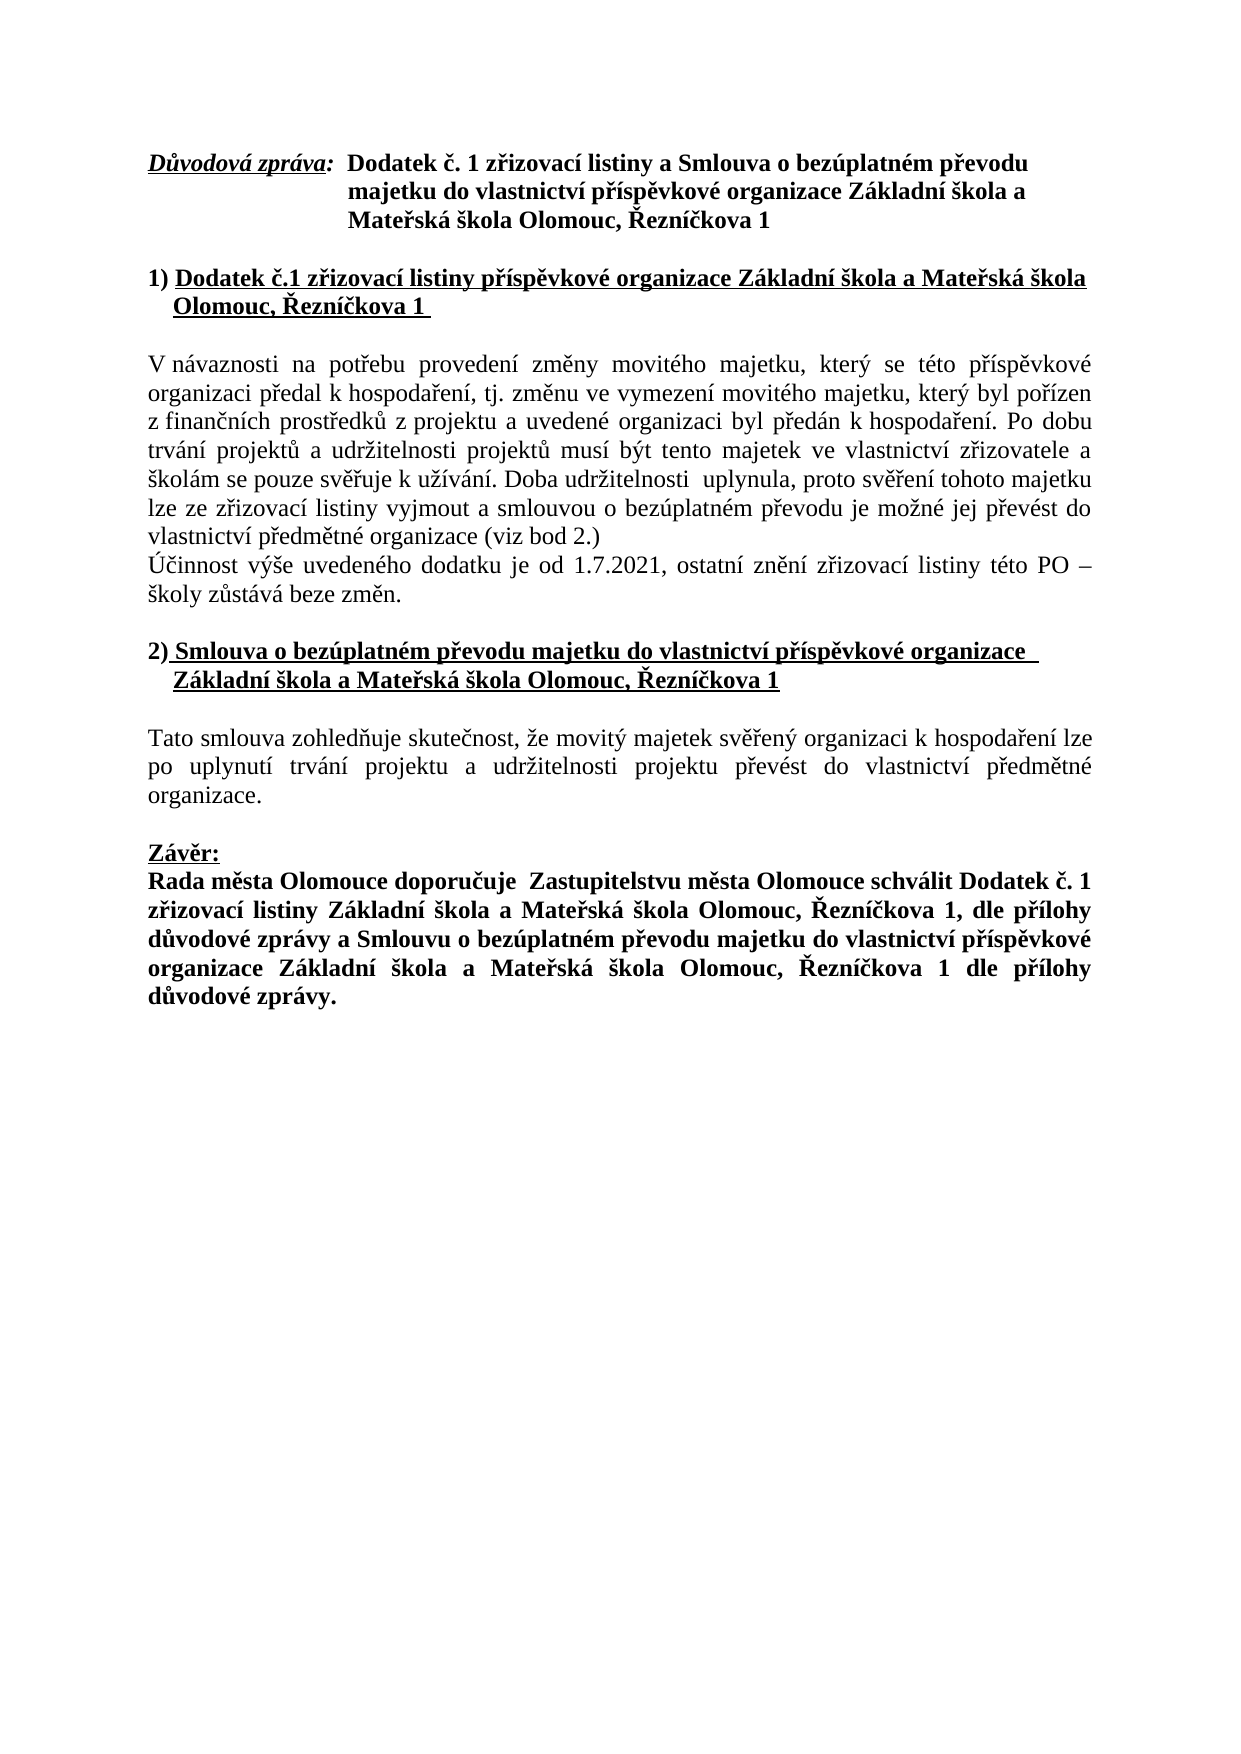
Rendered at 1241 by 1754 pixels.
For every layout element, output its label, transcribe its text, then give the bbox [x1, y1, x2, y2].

text majetku do vlastnictví příspěvkové organizace Základní škola a [148, 176, 1093, 205]
text V návaznosti na potřebu provedení změny movitého majetku, který se této příspěvkové organizaci předal k hospodaření, tj. změnu ve vymezení movitého majetku, který byl pořízen z finančních prostředků z projektu a uvedené organizaci byl předán k hospodaření. Po dobu trvání projektů a udržitelnosti projektů musí být tento majetek ve vlastnictví zřizovatele a školám se pouze svěřuje k užívání. Doba udržitelnosti uplynula, proto svěření tohoto majetku lze ze zřizovací listiny vyjmout a smlouvou o bezúplatném převodu je možné jej převést do vlastnictví předmětné organizace (viz bod 2.) [148, 349, 1093, 550]
text Rada města Olomouce doporučuje Zastupitelstvu města Olomouce schválit Dodatek č. 1 zřizovací listiny Základní škola a Mateřská škola Olomouc, Řezníčkova 1, dle přílohy důvodové zprávy a Smlouvu o bezúplatném převodu majetku do vlastnictví příspěvkové organizace Základní škola a Mateřská škola Olomouc, Řezníčkova 1 dle přílohy důvodové zprávy. [148, 866, 1093, 1010]
text Závěr: [148, 838, 1093, 866]
text Účinnost výše uvedeného dodatku je od 1.7.2021, ostatní znění zřizovací listiny této PO – školy zůstává beze změn. [148, 550, 1093, 608]
text 1) Dodatek č.1 zřizovací listiny příspěvkové organizace Základní škola a Mateřská škola [148, 263, 1093, 291]
text Základní škola a Mateřská škola Olomouc, Řezníčkova 1 [148, 665, 1093, 694]
text Důvodová zpráva: Dodatek č. 1 zřizovací listiny a Smlouva o bezúplatném převodu [148, 148, 1093, 176]
text Mateřská škola Olomouc, Řezníčkova 1 [148, 205, 1093, 234]
text Tato smlouva zohledňuje skutečnost, že movitý majetek svěřený organizaci k hospodaření lze po uplynutí trvání projektu a udržitelnosti projektu převést do vlastnictví předmětné organizace. [148, 723, 1093, 809]
text Olomouc, Řezníčkova 1 [148, 291, 1093, 320]
text 2) Smlouva o bezúplatném převodu majetku do vlastnictví příspěvkové organizace [148, 636, 1093, 665]
